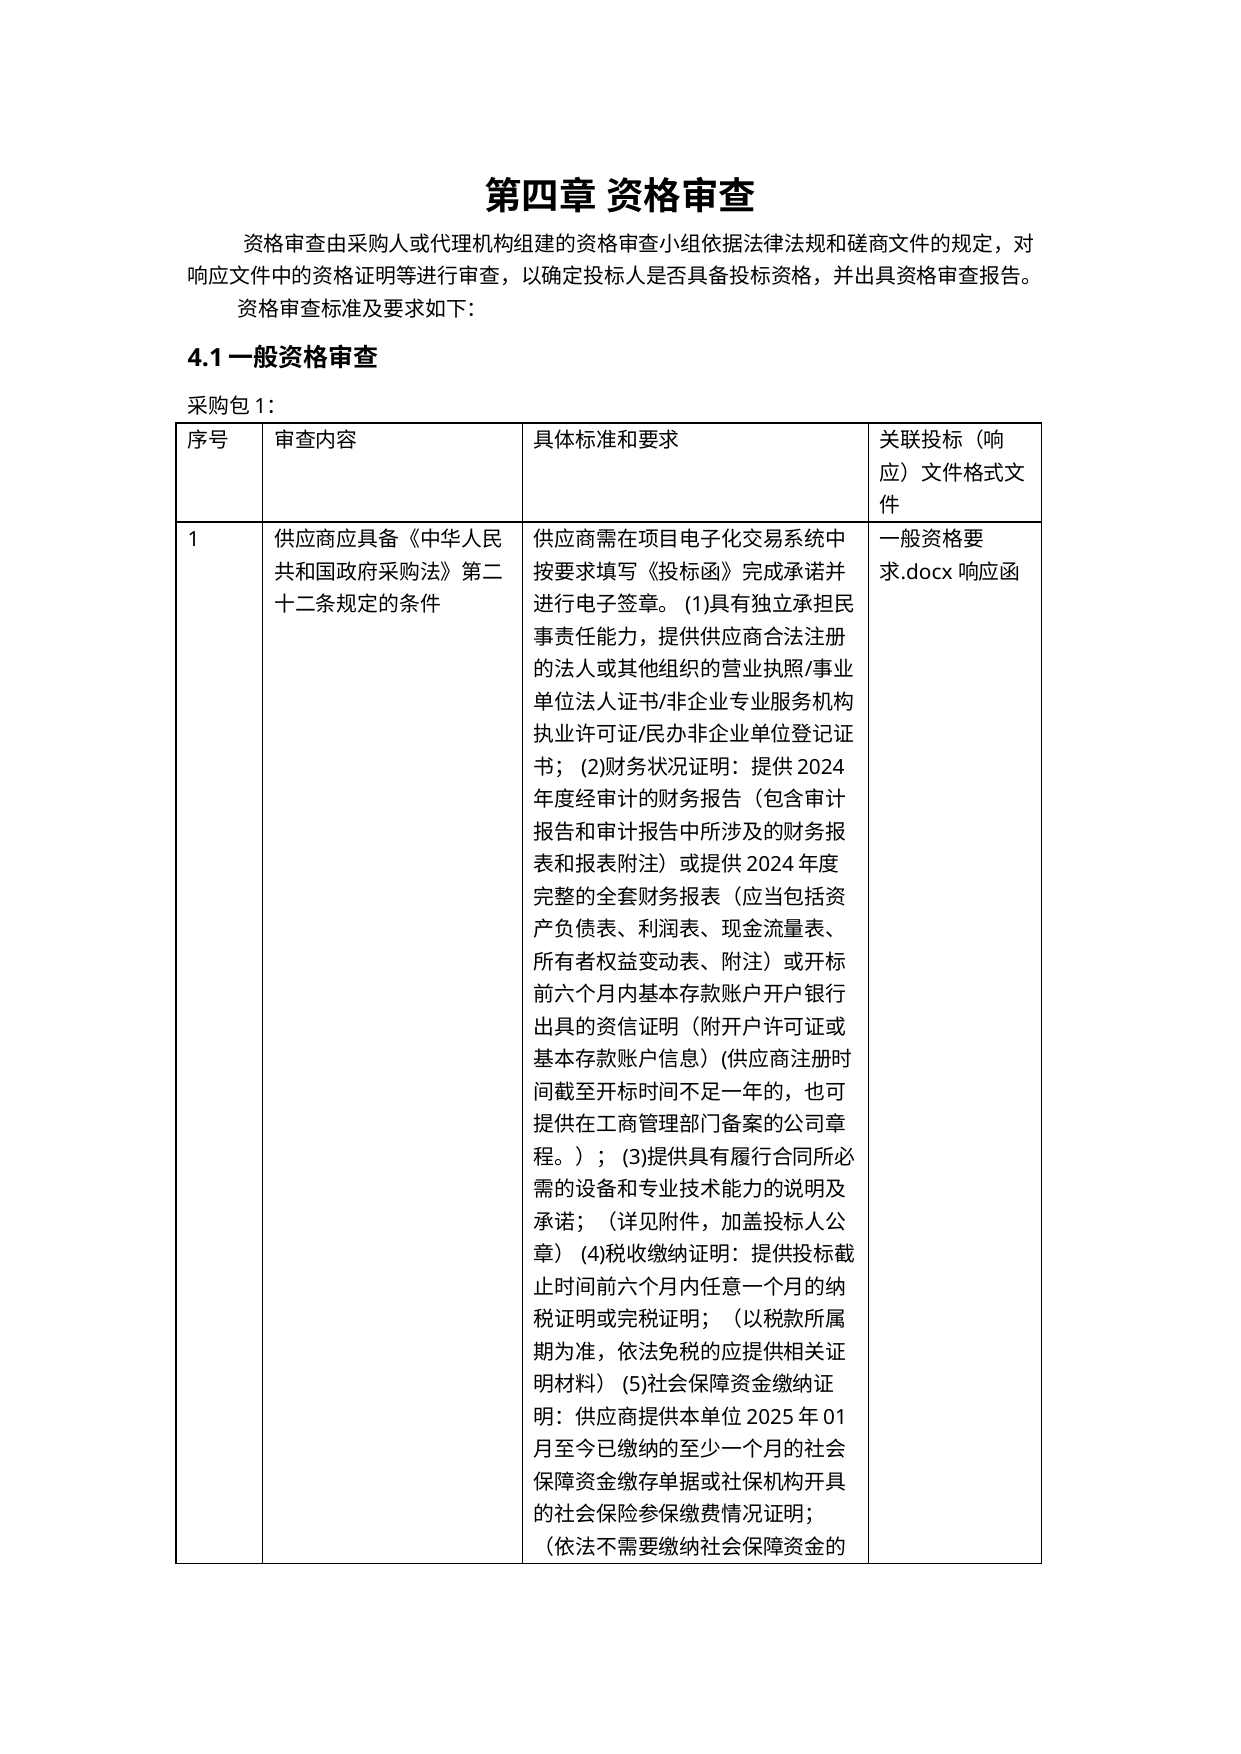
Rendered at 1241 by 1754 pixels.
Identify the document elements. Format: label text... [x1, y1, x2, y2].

table_cell 一般资格要求.docx 响应函 [869, 523, 1041, 1563]
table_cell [263, 523, 522, 1563]
table_header 审查内容 [263, 424, 522, 521]
table_header 具体标准和要求 [523, 424, 868, 521]
table_header 序号 [177, 424, 262, 521]
table_cell 1 [177, 523, 262, 1563]
text 采购包1： [187, 389, 1053, 422]
text 第四章 资格审查 [187, 162, 1053, 227]
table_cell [523, 523, 868, 1563]
text 资格审查标准及要求如下： [187, 292, 1053, 324]
text 4.1一般资格审查 [187, 324, 1053, 389]
text 资格审查由采购人或代理机构组建的资格审查小组依据法律法规和磋商文件的规定，对响应文件中的资格证明等进行审查，以确定投标人是否具备投标资格，并出具资格审查报告。 [187, 227, 1053, 292]
table_header 关联投标（响应）文件格式文件 [869, 424, 1041, 521]
